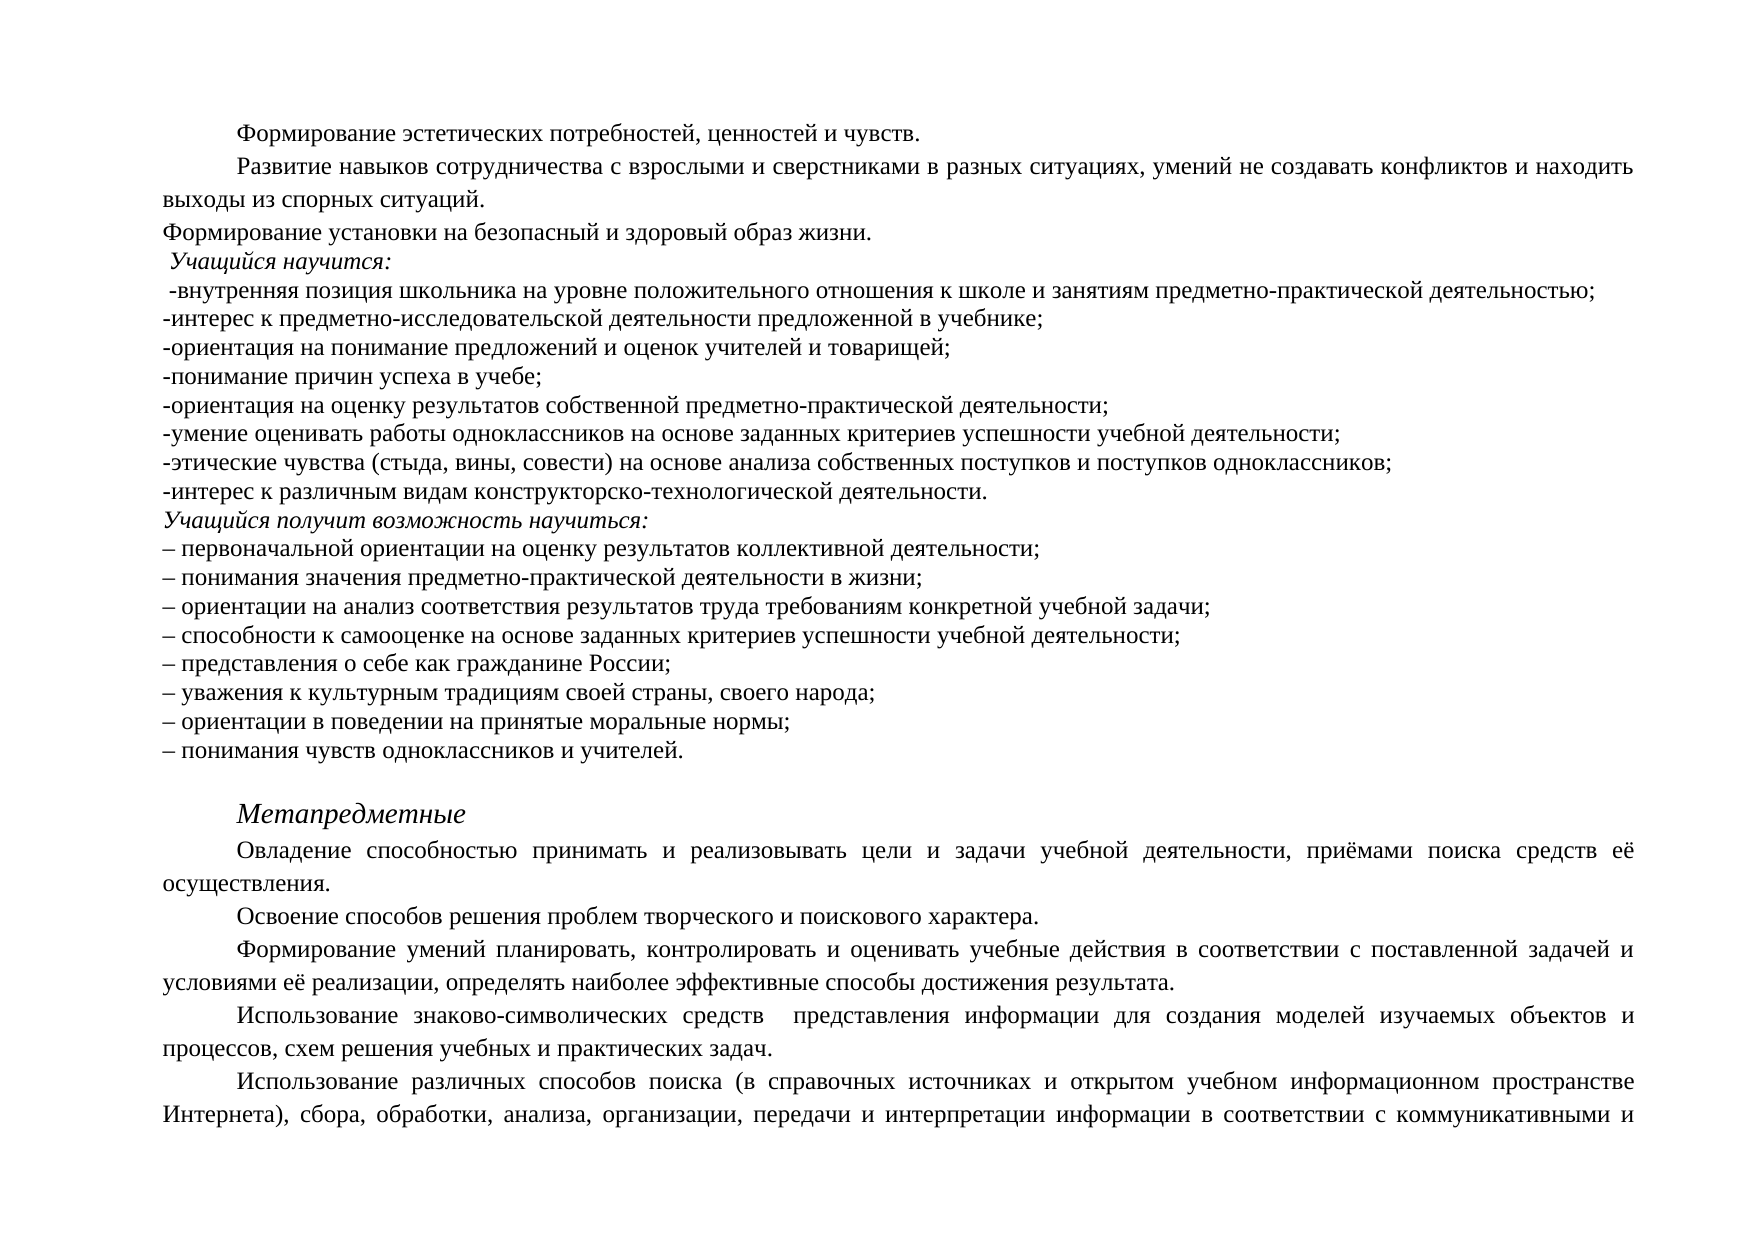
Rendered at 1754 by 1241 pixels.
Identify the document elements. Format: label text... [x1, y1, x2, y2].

text -ориентация на оценку результатов собственной предметно-практической деятельности; [162, 390, 1636, 418]
text Освоение способов решения проблем творческого и поискового характера. [162, 901, 1636, 930]
text Формирование эстетических потребностей, ценностей и чувств. [162, 118, 1636, 147]
text – уважения к культурным традициям своей страны, своего народа; [162, 677, 1636, 706]
text -интерес к предметно-исследовательской деятельности предложенной в учебнике; [162, 303, 1636, 332]
text Развитие навыков сотрудничества с взрослыми и сверстниками в разных ситуациях, умений не создавать конфликтов и находить выходы из спорных ситуаций. [162, 151, 1636, 213]
text -умение оценивать работы одноклассников на основе заданных критериев успешности учебной деятельности; [162, 418, 1636, 447]
text Метапредметные [162, 796, 1636, 830]
text -внутренняя позиция школьника на уровне положительного отношения к школе и занятиям предметно-практической деятельностью; [162, 275, 1636, 303]
text – понимания значения предметно-практической деятельности в жизни; [162, 562, 1636, 591]
text -понимание причин успеха в учебе; [162, 361, 1636, 390]
text – способности к самооценке на основе заданных критериев успешности учебной деятельности; [162, 620, 1636, 648]
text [162, 1066, 1636, 1128]
text Учащийся научится: [162, 246, 1636, 275]
text Формирование умений планировать, контролировать и оценивать учебные действия в соответствии с поставленной задачей и условиями её реализации, определять наиболее эффективные способы достижения результата. [162, 934, 1636, 996]
text – понимания чувств одноклассников и учителей. [162, 735, 1636, 763]
text – представления о себе как гражданине России; [162, 648, 1636, 677]
text Овладение способностью принимать и реализовывать цели и задачи учебной деятельности, приёмами поиска средств её осуществления. [162, 835, 1636, 897]
text -ориентация на понимание предложений и оценок учителей и товарищей; [162, 332, 1636, 361]
text -интерес к различным видам конструкторско-технологической деятельности. [162, 476, 1636, 505]
text – ориентации на анализ соответствия результатов труда требованиям конкретной учебной задачи; [162, 591, 1636, 620]
text – ориентации в поведении на принятые моральные нормы; [162, 706, 1636, 735]
text – первоначальной ориентации на оценку результатов коллективной деятельности; [162, 533, 1636, 562]
text Использование знаково-символических средств представления информации для создания моделей изучаемых объектов и процессов, схем решения учебных и практических задач. [162, 1000, 1636, 1062]
text -этические чувства (стыда, вины, совести) на основе анализа собственных поступков и поступков одноклассников; [162, 447, 1636, 476]
text Учащийся получит возможность научиться: [162, 505, 1636, 533]
text Формирование установки на безопасный и здоровый образ жизни. [162, 217, 1636, 246]
